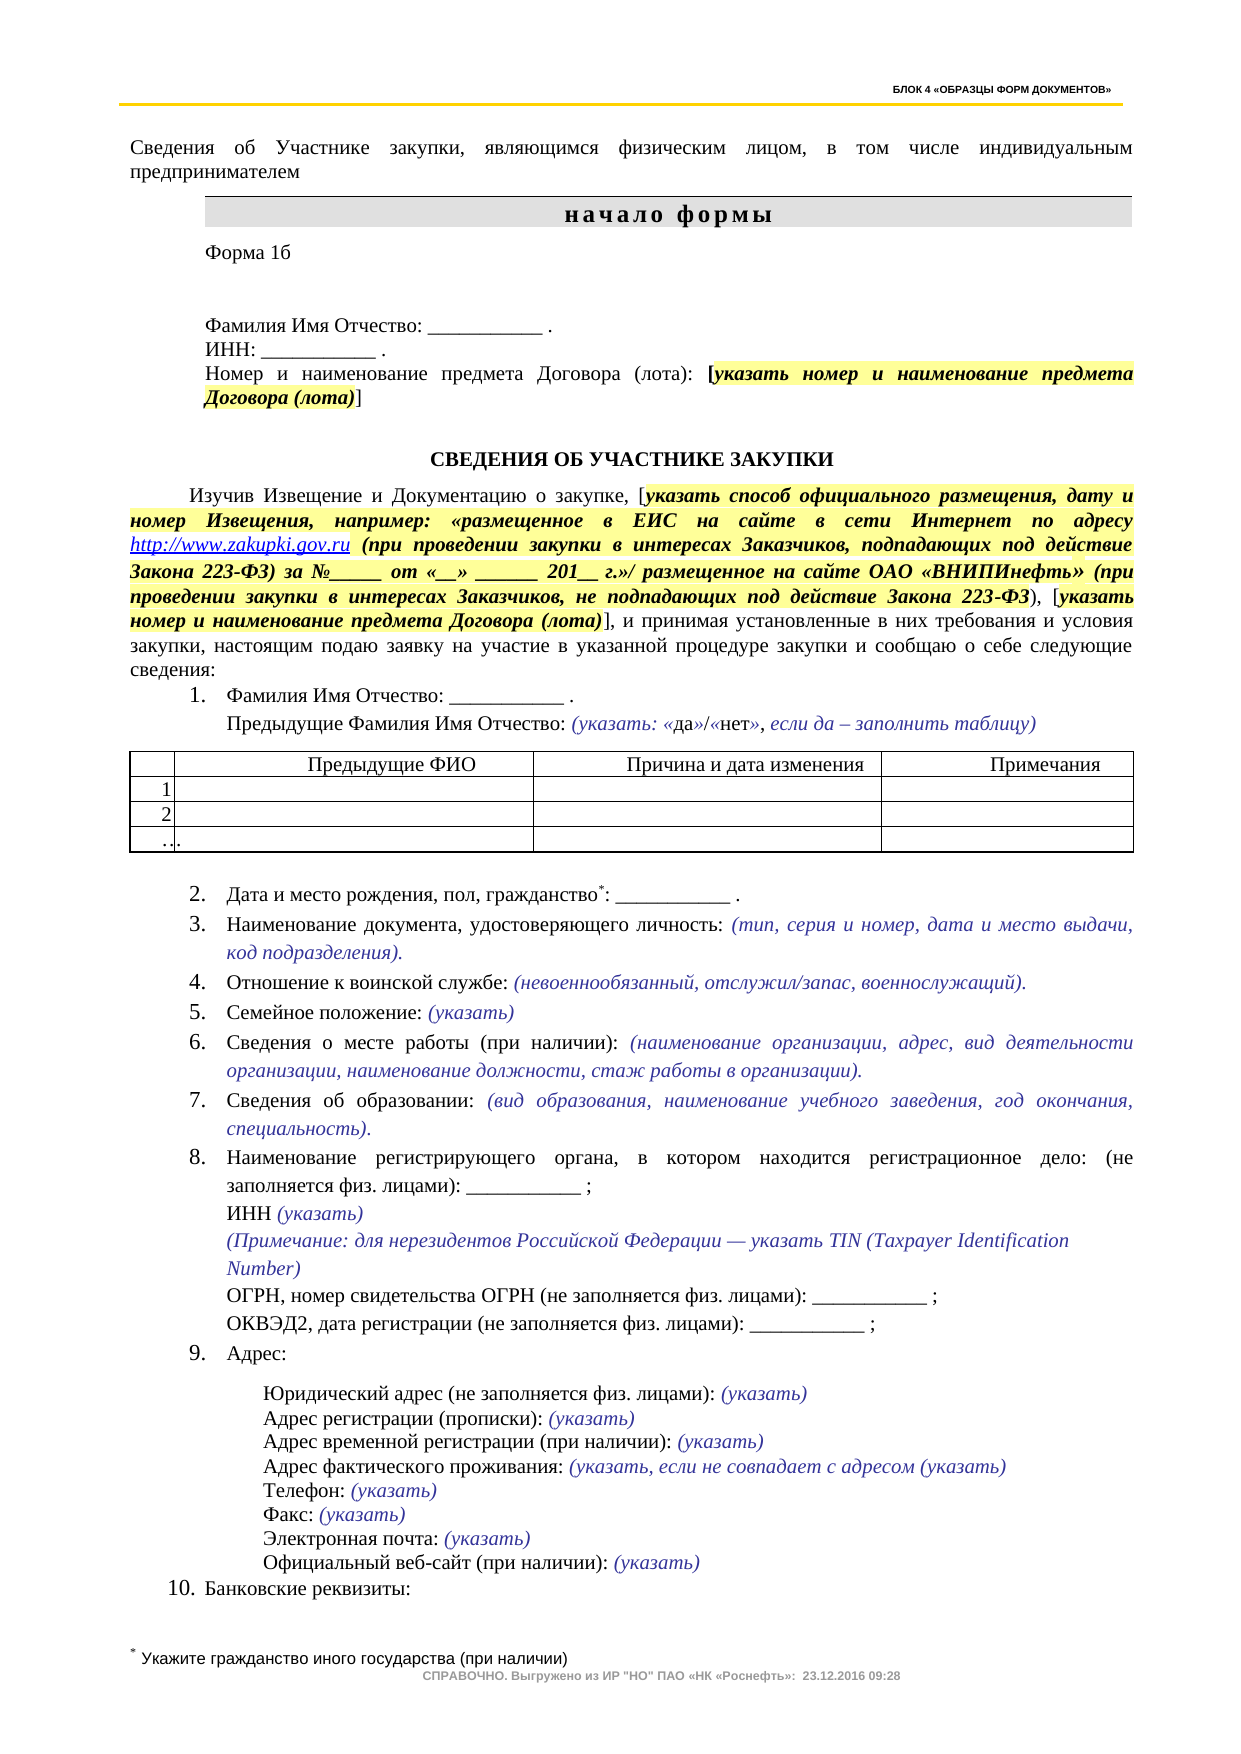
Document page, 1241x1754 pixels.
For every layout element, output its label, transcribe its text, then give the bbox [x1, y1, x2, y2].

text Адрес фактического проживания: (указать, если не совпадает с адресом (указать) [204, 1453, 1134, 1478]
list Предыдущие Фамилия Имя Отчество: (указать: «да»/«нет», если да – заполнить таблицу) [226, 711, 1134, 735]
list ИНН (указать) [226, 1201, 1134, 1225]
text Сведения об Участнике закупки [130, 447, 1134, 471]
table_cell 1 [131, 777, 174, 801]
table_header Причина и дата изменения [534, 752, 881, 776]
text Юридический адрес (не заполняется физ. лицами): (указать) [204, 1381, 1134, 1405]
list ОГРН, номер свидетельства ОГРН (не заполняется физ. лицами): ___________ ; [226, 1283, 1134, 1307]
table_cell [534, 777, 881, 801]
table_header [131, 752, 174, 776]
list Сведения об образовании: (вид образования, наименование учебного заведения, год окончания, специальность). [189, 1086, 1134, 1139]
table_cell … [131, 827, 174, 851]
table_cell 2 [131, 802, 174, 826]
list Отношение к воинской службе: (невоеннообязанный, отслужил/запас, военнослужащий). [189, 968, 1134, 994]
text Номер и наименование предмета Договора (лота): [указать номер и наименование предмета Договора (лота)] [205, 361, 1134, 409]
list Семейное положение: (указать) [189, 998, 1134, 1024]
text Адрес временной регистрации (при наличии): (указать) [204, 1429, 1134, 1453]
table_header Предыдущие ФИО [175, 752, 533, 776]
text Сведения об Участнике закупки, являющимся физическим лицом, в том числе индивидуальным предпринимателем [130, 135, 1134, 183]
text Адрес регистрации (прописки): (указать) [204, 1405, 1134, 1429]
text Электронная почта: (указать) [204, 1526, 1134, 1550]
table_cell [534, 827, 881, 851]
list (Примечание: для нерезидентов Российской Федерации — указать TIN (Taxpayer Identification Number) [226, 1228, 1134, 1280]
list Адрес: [189, 1339, 1134, 1365]
text начало формы [205, 197, 1132, 227]
list Наименование документа, удостоверяющего личность: (тип, серия и номер, дата и место выдачи, код подразделения). [189, 910, 1134, 964]
text Фамилия Имя Отчество: ___________ . [205, 313, 1134, 337]
text Форма 1б [205, 240, 1134, 264]
table_cell [882, 802, 1133, 826]
text Официальный веб-сайт (при наличии): (указать) [204, 1550, 1134, 1574]
list Дата и место рождения, пол, гражданство: ___________ . [189, 880, 1134, 906]
list Фамилия Имя Отчество: ___________ . [189, 681, 1134, 707]
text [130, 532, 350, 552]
text ИНН: ___________ . [205, 337, 1134, 361]
table_cell [882, 777, 1133, 801]
table_cell [175, 827, 533, 851]
list Сведения о месте работы (при наличии): (наименование организации, адрес, вид деятельности организации, наименование должности, стаж работы в организации). [189, 1028, 1134, 1082]
table_cell [534, 802, 881, 826]
table_header Примечания [882, 752, 1133, 776]
list ОКВЭД2, дата регистрации (не заполняется физ. лицами): ___________ ; [226, 1311, 1134, 1335]
text Изучив Извещение и Документацию о закупке, [указать способ официального размещения, дату и номер Извещения, например: «размещенное в ЕИС на сайте в сети Интернет по адресу http://www.zakupki.gov.ru (при проведении закупки в интересах Заказчиков, подпадающих под действие Закона 223-ФЗ) за №_____ от «__» ______ 201__ г.»/ размещенное на сайте ОАО «ВНИПИнефть» (при проведении закупки в интересах Заказчиков, не подпадающих под действие Закона 223-ФЗ), [указать номер и наименование предмета Договора (лота)], и принимая установленные в них требования и условия закупки, настоящим подаю заявку на участие в указанной процедуре закупки и сообщаю о себе следующие сведения: [130, 583, 1134, 681]
list Наименование регистрирующего органа, в котором находится регистрационное дело: (не заполняется физ. лицами): ___________ ; [189, 1143, 1134, 1197]
table_cell [175, 777, 533, 801]
table_cell [175, 802, 533, 826]
text Факс: (указать) [204, 1502, 1134, 1526]
list Банковские реквизиты: [167, 1574, 1134, 1600]
table_cell [882, 827, 1133, 851]
text Телефон: (указать) [204, 1478, 1134, 1502]
